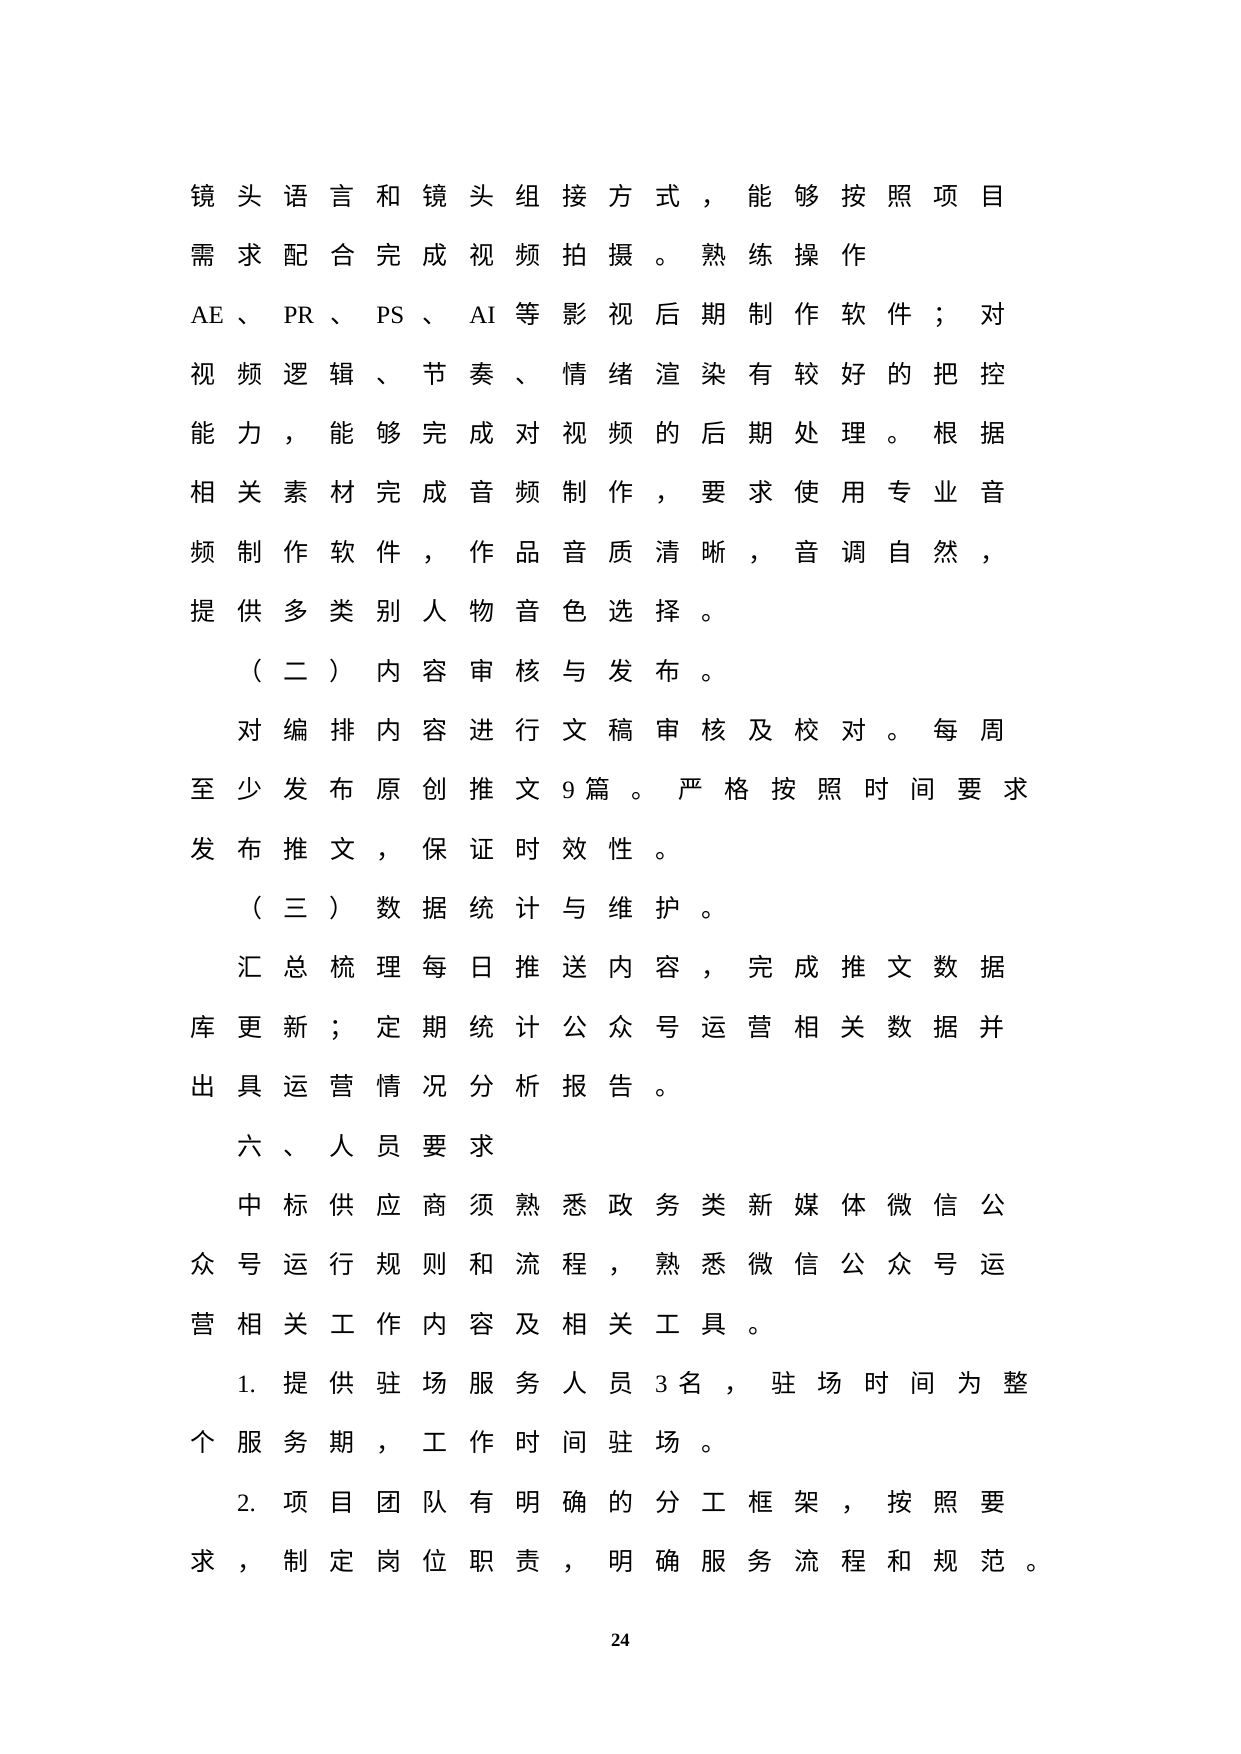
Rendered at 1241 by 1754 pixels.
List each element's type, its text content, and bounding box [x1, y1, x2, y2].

text 对编排内容进行文稿审核及校对。每周至少发布原创推文9篇。严格按照时间要求发布推文，保证时效性。 [190, 699, 1050, 877]
text 汇总梳理每日推送内容，完成推文数据库更新；定期统计公众号运营相关数据并出具运营情况分析报告。 [190, 936, 1050, 1114]
text 六、人员要求 [190, 1114, 1050, 1174]
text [190, 164, 1050, 639]
text （三）数据统计与维护。 [190, 877, 1050, 936]
text 2. 项目团队有明确的分工框架，按照要求，制定岗位职责，明确服务流程和规范。 [190, 1471, 1050, 1589]
text （二）内容审核与发布。 [190, 639, 1050, 699]
text 中标供应商须熟悉政务类新媒体微信公众号运行规则和流程，熟悉微信公众号运营相关工作内容及相关工具。 [190, 1174, 1050, 1352]
text 1. 提供驻场服务人员3名，驻场时间为整个服务期，工作时间驻场。 [190, 1352, 1050, 1471]
